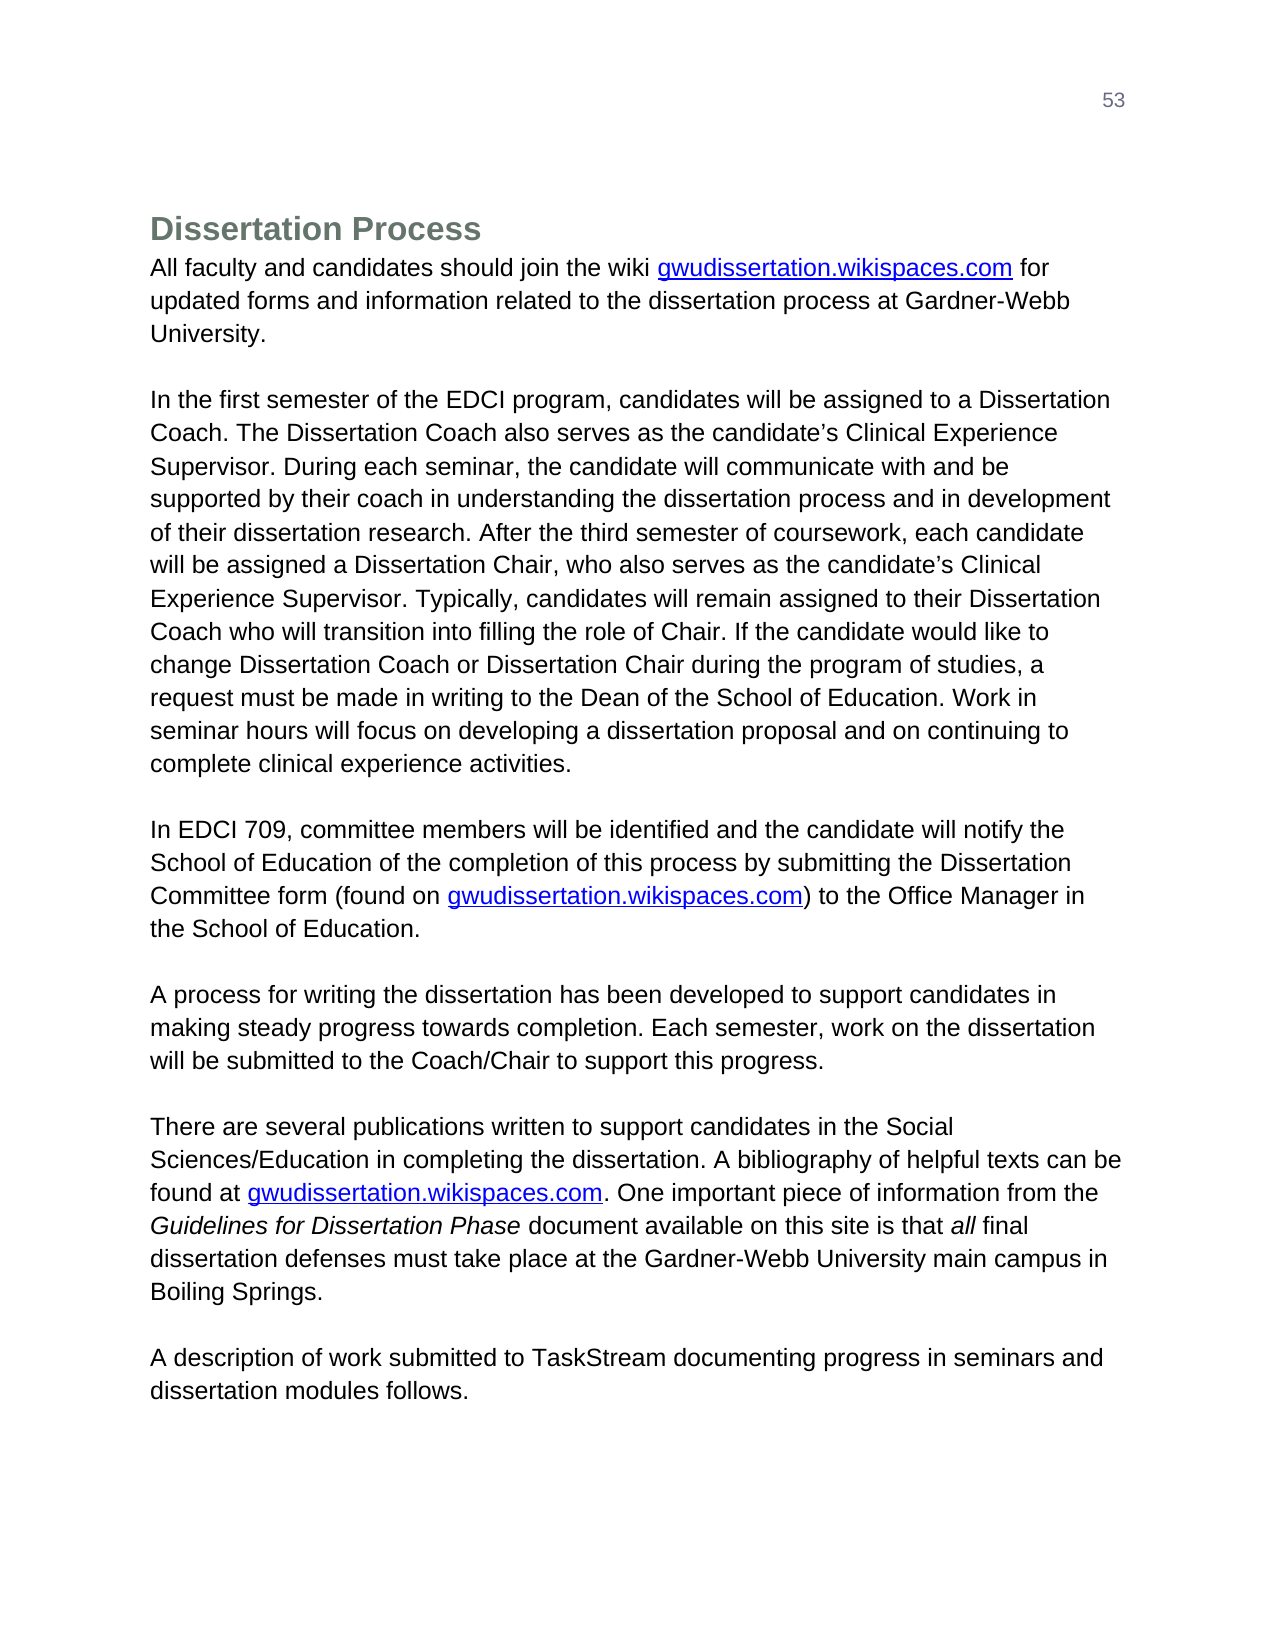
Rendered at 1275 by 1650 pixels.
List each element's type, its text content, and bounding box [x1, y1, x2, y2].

subtitle Dissertation Process [150, 209, 1125, 248]
text There are several publications written to support candidates in the Social Sciences/Education in completing the dissertation. A bibliography of helpful texts can be found at gwudissertation.wikispaces.com. One important piece of information from the Guidelines for Dissertation Phase document available on this site is that all final dissertation defenses must take place at the Gardner-Webb University main campus in Boiling Springs. [150, 1112, 1125, 1306]
text In the first semester of the EDCI program, candidates will be assigned to a Dissertation Coach. The Dissertation Coach also serves as the candidate’s Clinical Experience Supervisor. During each seminar, the candidate will communicate with and be supported by their coach in understanding the dissertation process and in development of their dissertation research. After the third semester of coursework, each candidate will be assigned a Dissertation Chair, who also serves as the candidate’s Clinical Experience Supervisor. Typically, candidates will remain assigned to their Dissertation Coach who will transition into filling the role of Chair. If the candidate would like to change Dissertation Coach or Dissertation Chair during the program of studies, a request must be made in writing to the Dean of the School of Education. Work in seminar hours will focus on developing a dissertation proposal and on continuing to complete clinical experience activities. [150, 385, 1125, 777]
text In EDCI 709, committee members will be identified and the candidate will notify the School of Education of the completion of this process by submitting the Dissertation Committee form (found on gwudissertation.wikispaces.com) to the Office Manager in the School of Education. [150, 815, 1125, 942]
text A process for writing the dissertation has been developed to support candidates in making steady progress towards completion. Each semester, work on the dissertation will be submitted to the Coach/Chair to support this progress. [150, 980, 1125, 1074]
text All faculty and candidates should join the wiki gwudissertation.wikispaces.com for updated forms and information related to the dissertation process at Gardner-Webb University. [150, 253, 1125, 348]
text A description of work submitted to TaskStream documenting progress in seminars and dissertation modules follows. [150, 1343, 1125, 1405]
